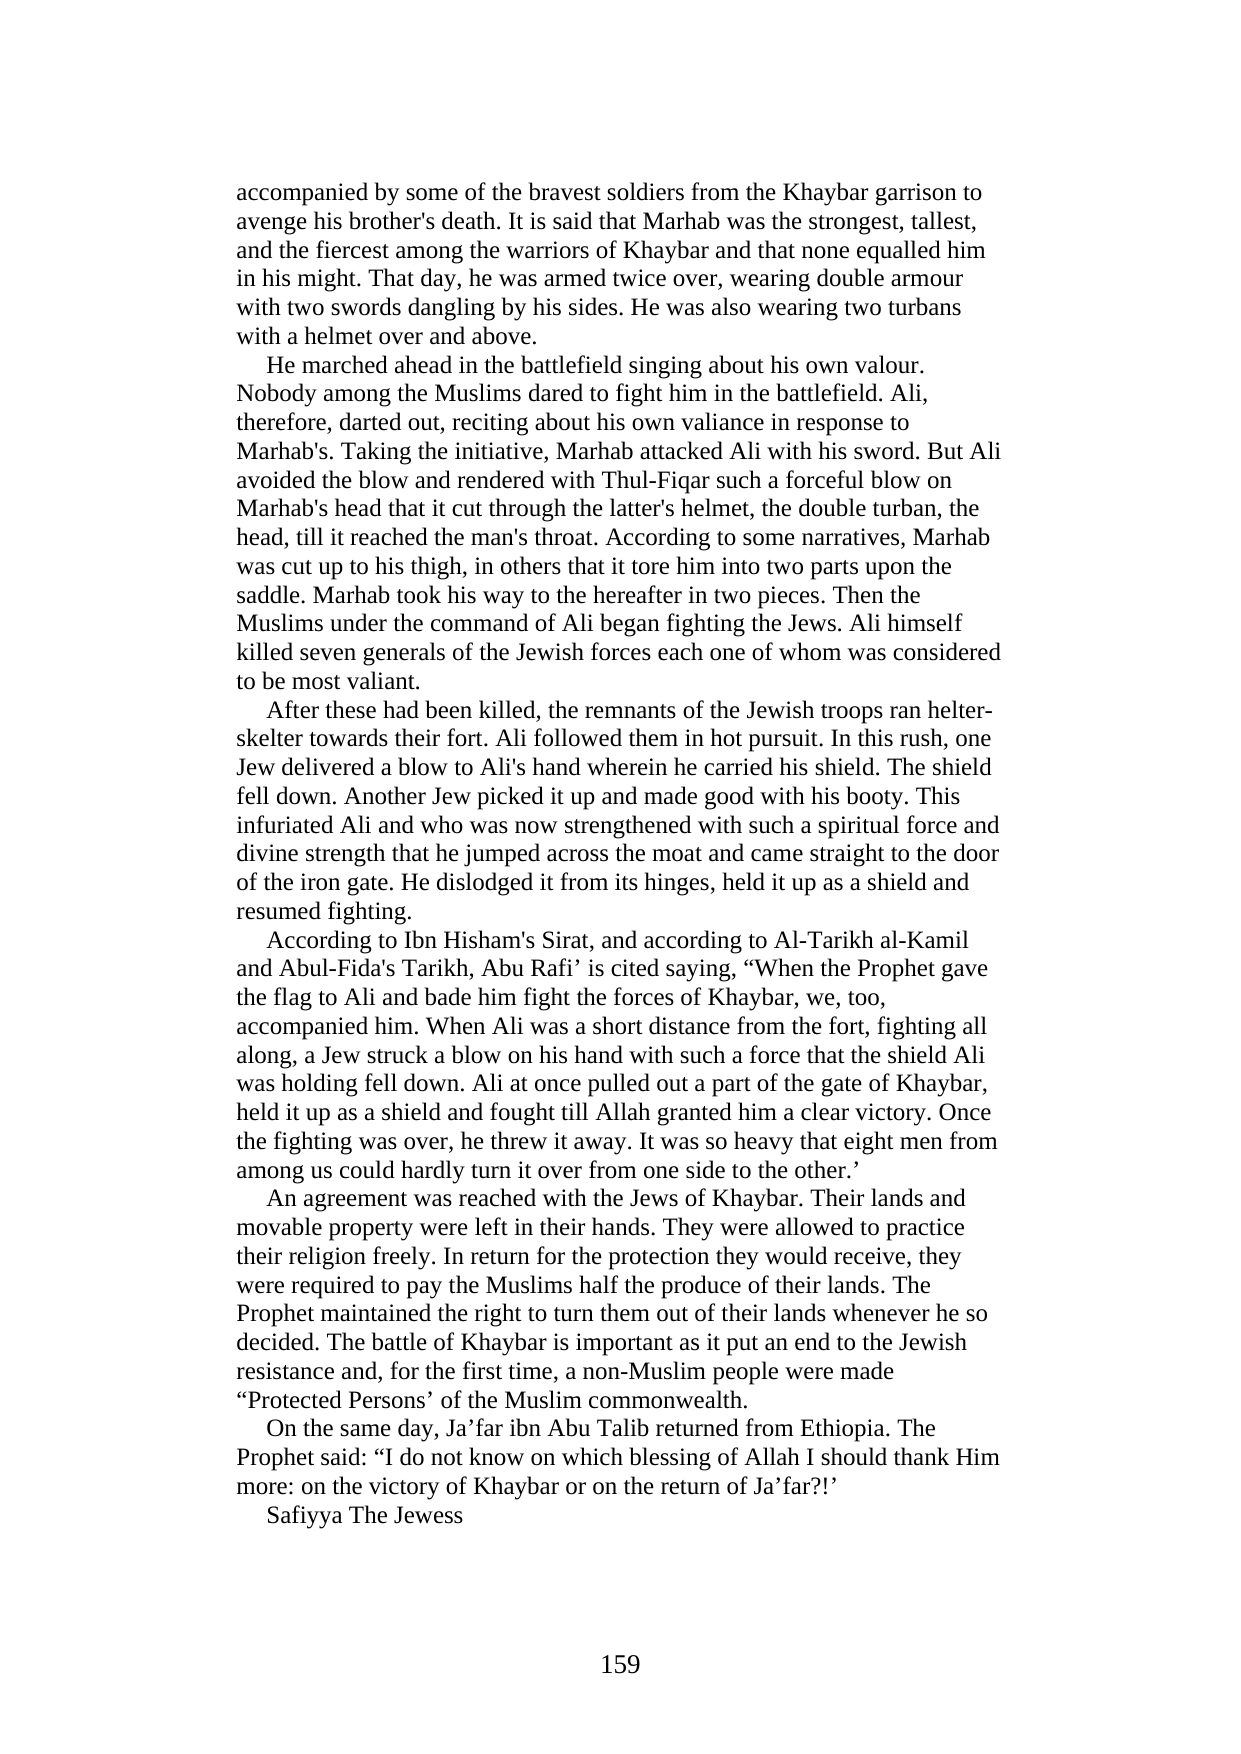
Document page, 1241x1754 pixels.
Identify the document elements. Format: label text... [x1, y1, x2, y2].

text An agreement was reached with the Jews of Khaybar. Their lands and movable property were left in their hands. They were allowed to practice their religion freely. In return for the protection they would receive, they were required to pay the Muslims half the produce of their lands. The Prophet maintained the right to turn them out of their lands whenever he so decided. The battle of Khaybar is important as it put an end to the Jewish resistance and, for the first time, a non-Muslim people were made “Protected Persons’ of the Muslim commonwealth. [236, 1183, 1004, 1413]
text He marched ahead in the battlefield singing about his own valour. Nobody among the Muslims dared to fight him in the battlefield. Ali, therefore, darted out, reciting about his own valiance in response to Marhab's. Taking the initiative, Marhab attacked Ali with his sword. But Ali avoided the blow and rendered with Thul-Fiqar such a forceful blow on Marhab's head that it cut through the latter's helmet, the double turban, the head, till it reached the man's throat. According to some narratives, Marhab was cut up to his thigh, in others that it tore him into two parts upon the saddle. Marhab took his way to the hereafter in two pieces. Then the Muslims under the command of Ali began fighting the Jews. Ali himself killed seven generals of the Jewish forces each one of whom was considered to be most valiant. [236, 350, 1004, 695]
text According to Ibn Hisham's Sirat, and according to Al-Tarikh al-Kamil and Abul-Fida's Tarikh, Abu Rafi’ is cited saying, “When the Prophet gave the flag to Ali and bade him fight the forces of Khaybar, we, too, accompanied him. When Ali was a short distance from the fort, fighting all along, a Jew struck a blow on his hand with such a force that the shield Ali was holding fell down. Ali at once pulled out a part of the gate of Khaybar, held it up as a shield and fought till Allah granted him a clear victory. Once the fighting was over, he threw it away. It was so heavy that eight men from among us could hardly turn it over from one side to the other.’ [236, 925, 1004, 1183]
text Safiyya The Jewess [236, 1500, 1004, 1528]
text After these had been killed, the remnants of the Jewish troops ran helter-skelter towards their fort. Ali followed them in hot pursuit. In this rush, one Jew delivered a blow to Ali's hand wherein he carried his shield. The shield fell down. Another Jew picked it up and made good with his booty. This infuriated Ali and who was now strengthened with such a spiritual force and divine strength that he jumped across the moat and came straight to the door of the iron gate. He dislodged it from its hinges, held it up as a shield and resumed fighting. [236, 695, 1004, 925]
text On the same day, Ja’far ibn Abu Talib returned from Ethiopia. The Prophet said: “I do not know on which blessing of Allah I should thank Him more: on the victory of Khaybar or on the return of Ja’far?!’ [236, 1413, 1004, 1500]
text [236, 177, 1004, 350]
